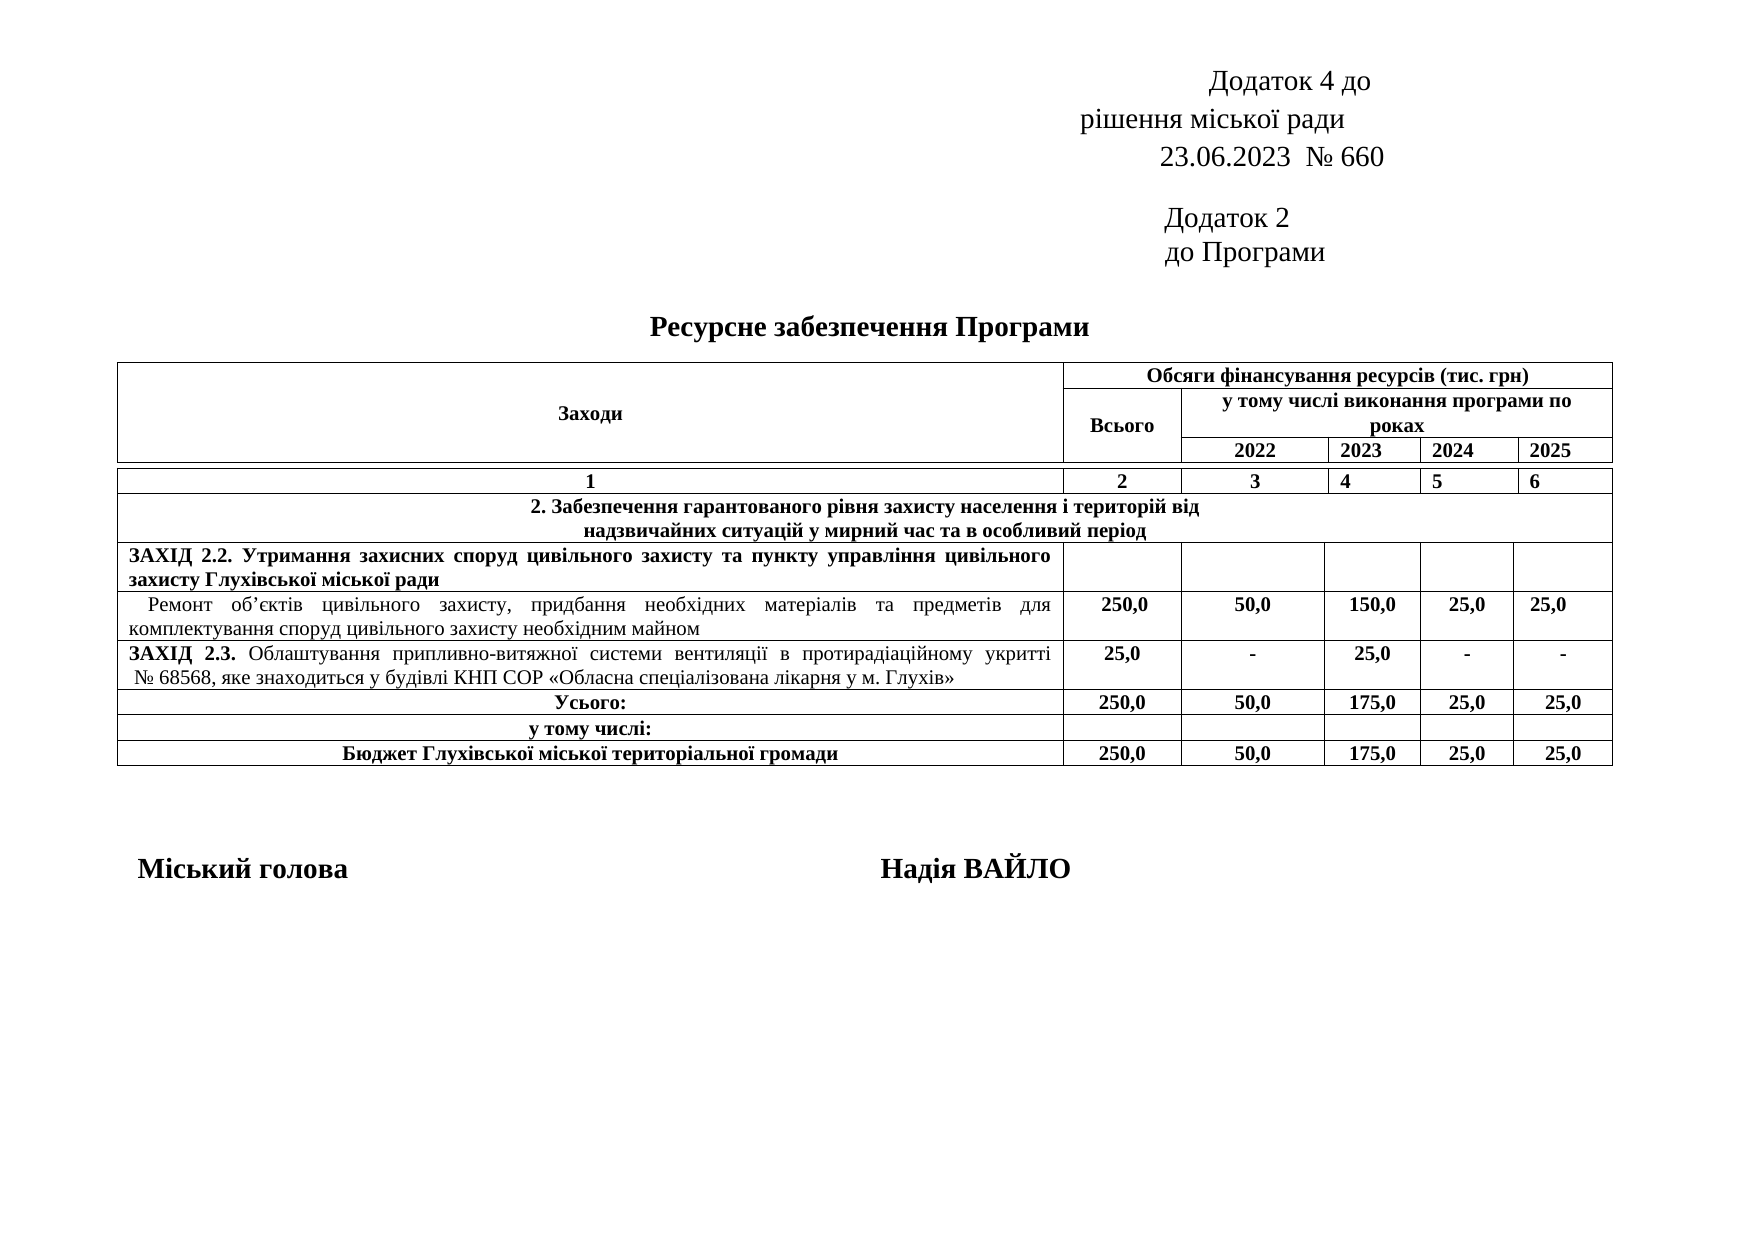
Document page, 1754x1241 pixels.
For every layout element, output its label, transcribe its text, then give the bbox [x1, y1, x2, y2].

subtitle Додаток 4 до [59, 63, 1646, 97]
table_cell 2024 [1421, 438, 1518, 462]
subtitle Ресурсне забезпечення Програми [59, 309, 1680, 343]
table_cell [1514, 715, 1612, 739]
table_cell [1325, 543, 1420, 591]
table_cell 25,0 [1514, 690, 1612, 714]
subtitle рішення міської ради [59, 101, 1646, 134]
table_cell 25,0 [1064, 641, 1181, 689]
subtitle 23.06.2023 № 660 [59, 139, 1646, 172]
table_cell 150,0 [1325, 592, 1420, 640]
table_header 1 [118, 469, 1063, 493]
table_header Заходи [118, 363, 1063, 462]
table_cell - [1514, 641, 1612, 689]
table_cell 25,0 [1421, 741, 1513, 764]
table_cell [1421, 715, 1513, 739]
subtitle до Програми [59, 234, 1680, 268]
table_cell [1182, 543, 1324, 591]
table_cell 50,0 [1182, 741, 1324, 764]
table_cell - [1182, 641, 1324, 689]
table_cell Усього: [118, 690, 1063, 714]
table_cell 50,0 [1182, 690, 1324, 714]
table_cell [1064, 715, 1181, 739]
table_cell 2022 [1182, 438, 1328, 462]
table_cell 25,0 [1421, 592, 1513, 640]
table_cell 25,0 [1514, 592, 1612, 640]
table_cell ЗахіД 2.2. Утримання захисних споруд цивільного захисту та пункту управління цивільного захисту Глухівської міської ради [118, 543, 1063, 591]
table_cell 2025 [1519, 438, 1612, 462]
table_cell 175,0 [1325, 690, 1420, 714]
subtitle Додаток 2 [59, 201, 1680, 234]
table_cell Ремонт об’єктів цивільного захисту, придбання необхідних матеріалів та предметів для комплектування споруд цивільного захисту необхідним майном [118, 592, 1063, 640]
table_cell 250,0 [1064, 690, 1181, 714]
table_cell у тому числі: [118, 715, 1063, 739]
table_cell [1421, 543, 1513, 591]
table_header Обсяги фінансування ресурсів (тис. грн) [1064, 363, 1612, 387]
table_cell - [1421, 641, 1513, 689]
table_cell 50,0 [1182, 592, 1324, 640]
table_cell ЗАХІД 2.3. Облаштування припливно-витяжної системи вентиляції в протирадіаційному укритті № 68568, яке знаходиться у будівлі КНП СОР «Обласна спеціалізована лікарня у м. Глухів» [118, 641, 1063, 689]
table_cell Бюджет Глухівської міської територіальної громади [118, 741, 1063, 764]
table_cell [1514, 543, 1612, 591]
table_cell у тому числі виконання програми по роках [1182, 389, 1612, 437]
table_cell 2023 [1329, 438, 1420, 462]
table_cell Всього [1064, 389, 1181, 462]
table_cell 250,0 [1064, 741, 1181, 764]
table_header 4 [1329, 469, 1420, 493]
table_cell 25,0 [1421, 690, 1513, 714]
table_cell [1064, 543, 1181, 591]
table_cell 25,0 [1325, 641, 1420, 689]
table_header 5 [1421, 469, 1518, 493]
text Міський голова Надія ВАЙЛО [59, 852, 1680, 885]
table_header 6 [1519, 469, 1612, 493]
table_header 2 [1064, 469, 1181, 493]
table_cell 2. Забезпечення гарантованого рівня захисту населення і територій від надзвичайних ситуацій у мирний час та в особливий період [118, 494, 1612, 542]
table_header 3 [1182, 469, 1328, 493]
table_cell 250,0 [1064, 592, 1181, 640]
table_cell [1182, 715, 1324, 739]
table_cell [1325, 715, 1420, 739]
table_cell 25,0 [1514, 741, 1612, 764]
table_cell 175,0 [1325, 741, 1420, 764]
